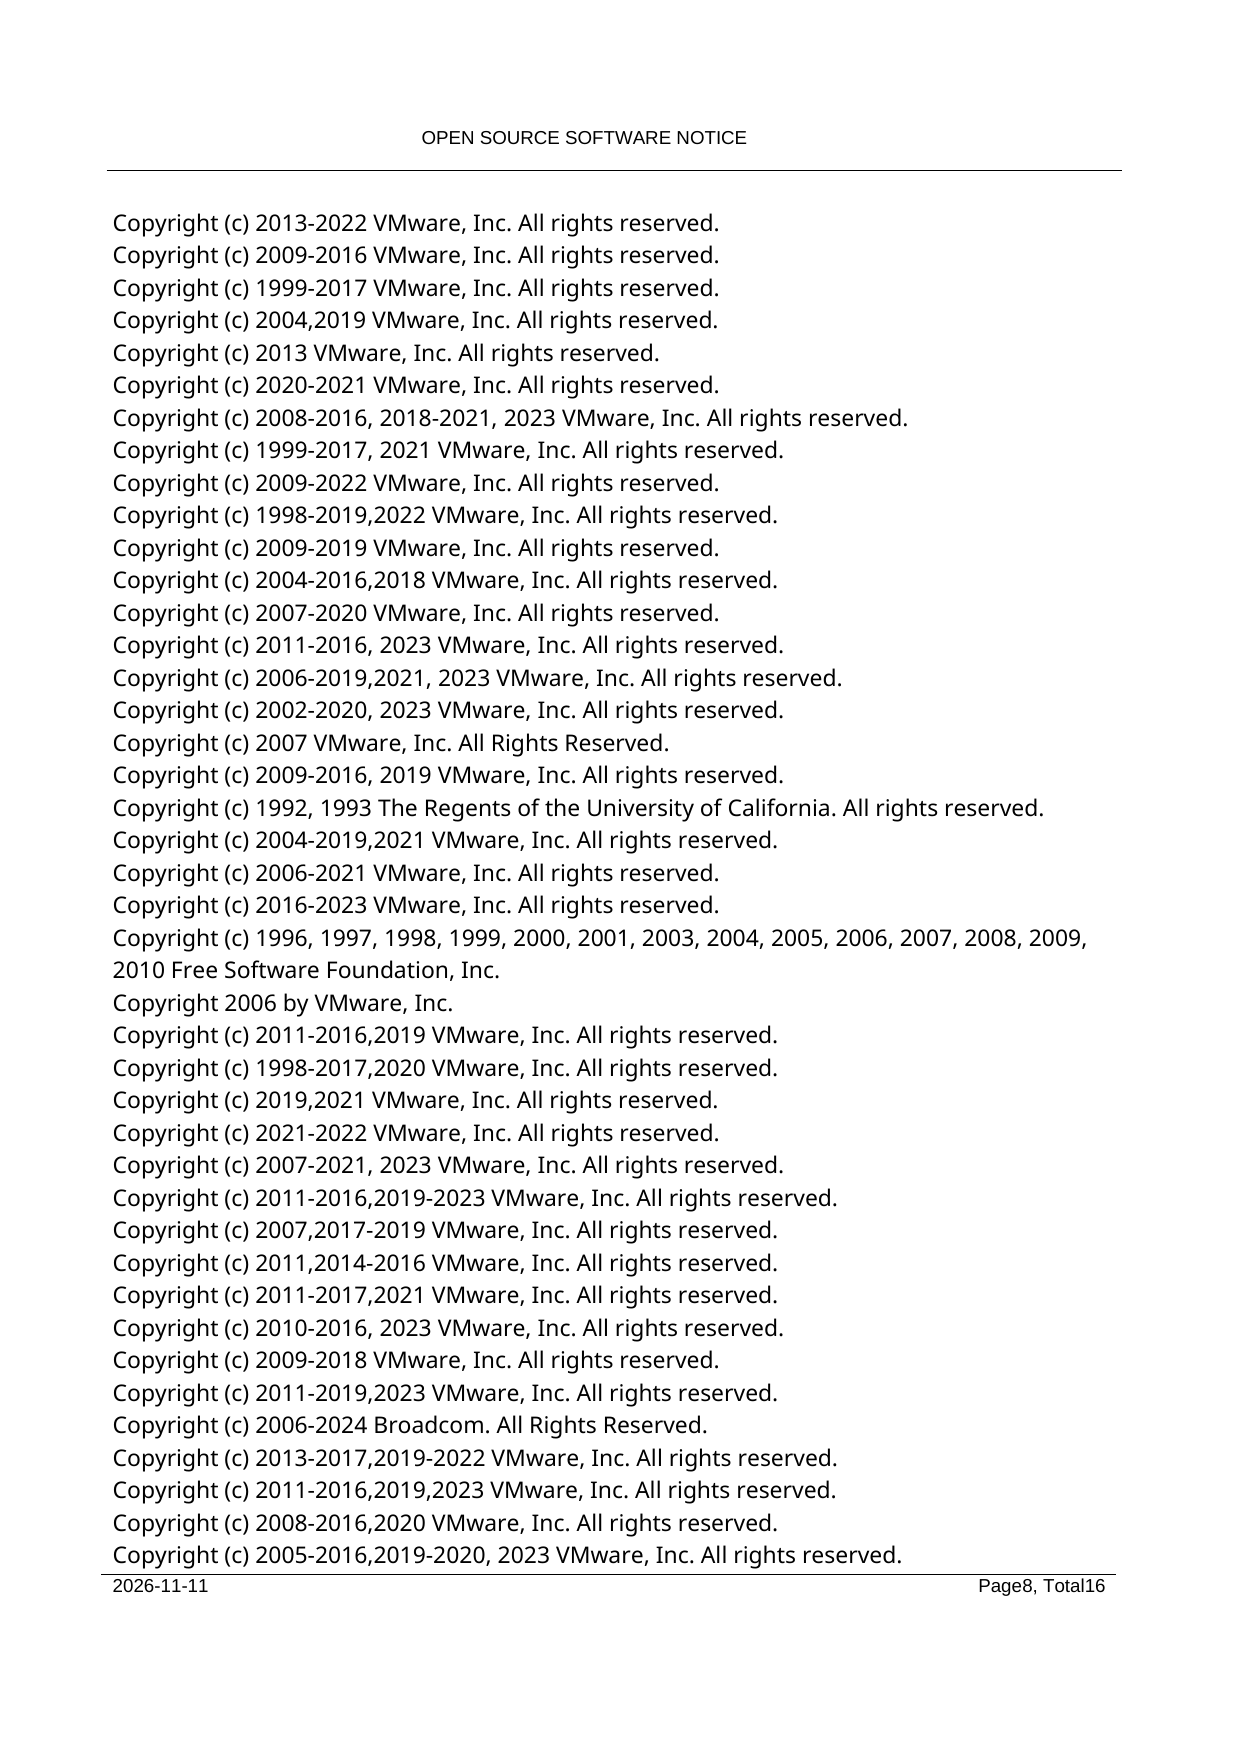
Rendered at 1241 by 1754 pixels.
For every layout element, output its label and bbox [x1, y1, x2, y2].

text [112, 206, 1128, 1571]
